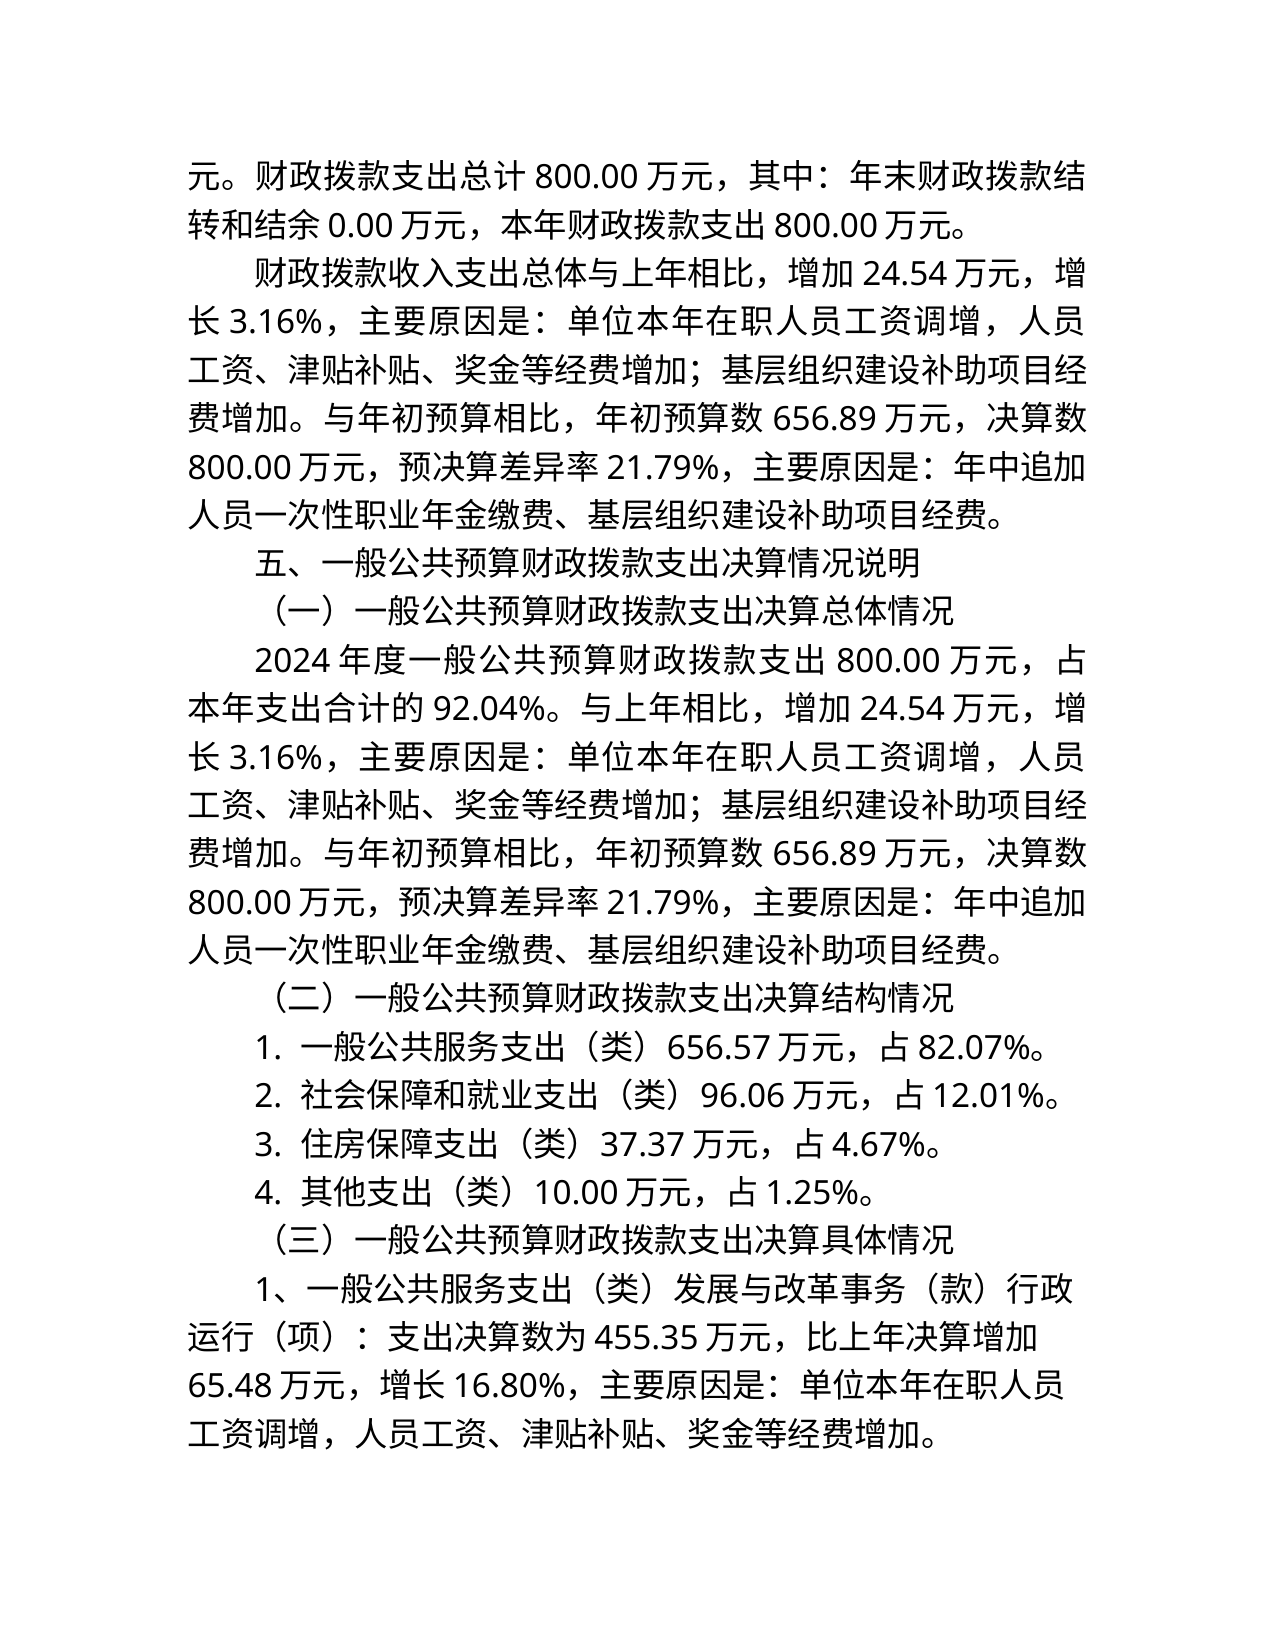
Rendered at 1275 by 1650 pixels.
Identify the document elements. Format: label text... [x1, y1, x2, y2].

text 五、一般公共预算财政拨款支出决算情况说明 [187, 537, 1087, 585]
text 财政拨款收入支出总体与上年相比，增加24.54万元，增长3.16%，主要原因是：单位本年在职人员工资调增，人员工资、津贴补贴、奖金等经费增加；基层组织建设补助项目经费增加。与年初预算相比，年初预算数656.89万元，决算数800.00万元，预决算差异率21.79%，主要原因是：年中追加人员一次性职业年金缴费、基层组织建设补助项目经费。 [187, 247, 1087, 537]
text （二）一般公共预算财政拨款支出决算结构情况 [187, 972, 1087, 1020]
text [187, 150, 1087, 247]
text （一）一般公共预算财政拨款支出决算总体情况 [187, 585, 1087, 633]
list 住房保障支出（类）37.37万元，占4.67%。 [254, 1117, 1087, 1166]
list 其他支出（类）10.00万元，占1.25%。 [254, 1166, 1087, 1214]
text 2024年度一般公共预算财政拨款支出800.00万元，占本年支出合计的92.04%。与上年相比，增加24.54万元，增长3.16%，主要原因是：单位本年在职人员工资调增，人员工资、津贴补贴、奖金等经费增加；基层组织建设补助项目经费增加。与年初预算相比，年初预算数656.89万元，决算数800.00万元，预决算差异率21.79%，主要原因是：年中追加人员一次性职业年金缴费、基层组织建设补助项目经费。 [187, 633, 1087, 972]
list 社会保障和就业支出（类）96.06万元，占12.01%。 [254, 1069, 1087, 1117]
text （三）一般公共预算财政拨款支出决算具体情况 [187, 1214, 1087, 1262]
list 一般公共服务支出（类）656.57万元，占82.07%。 [254, 1020, 1087, 1069]
text 1、一般公共服务支出（类）发展与改革事务（款）行政运行（项）：支出决算数为455.35万元，比上年决算增加65.48万元，增长16.80%，主要原因是：单位本年在职人员工资调增，人员工资、津贴补贴、奖金等经费增加。 [187, 1262, 1087, 1456]
